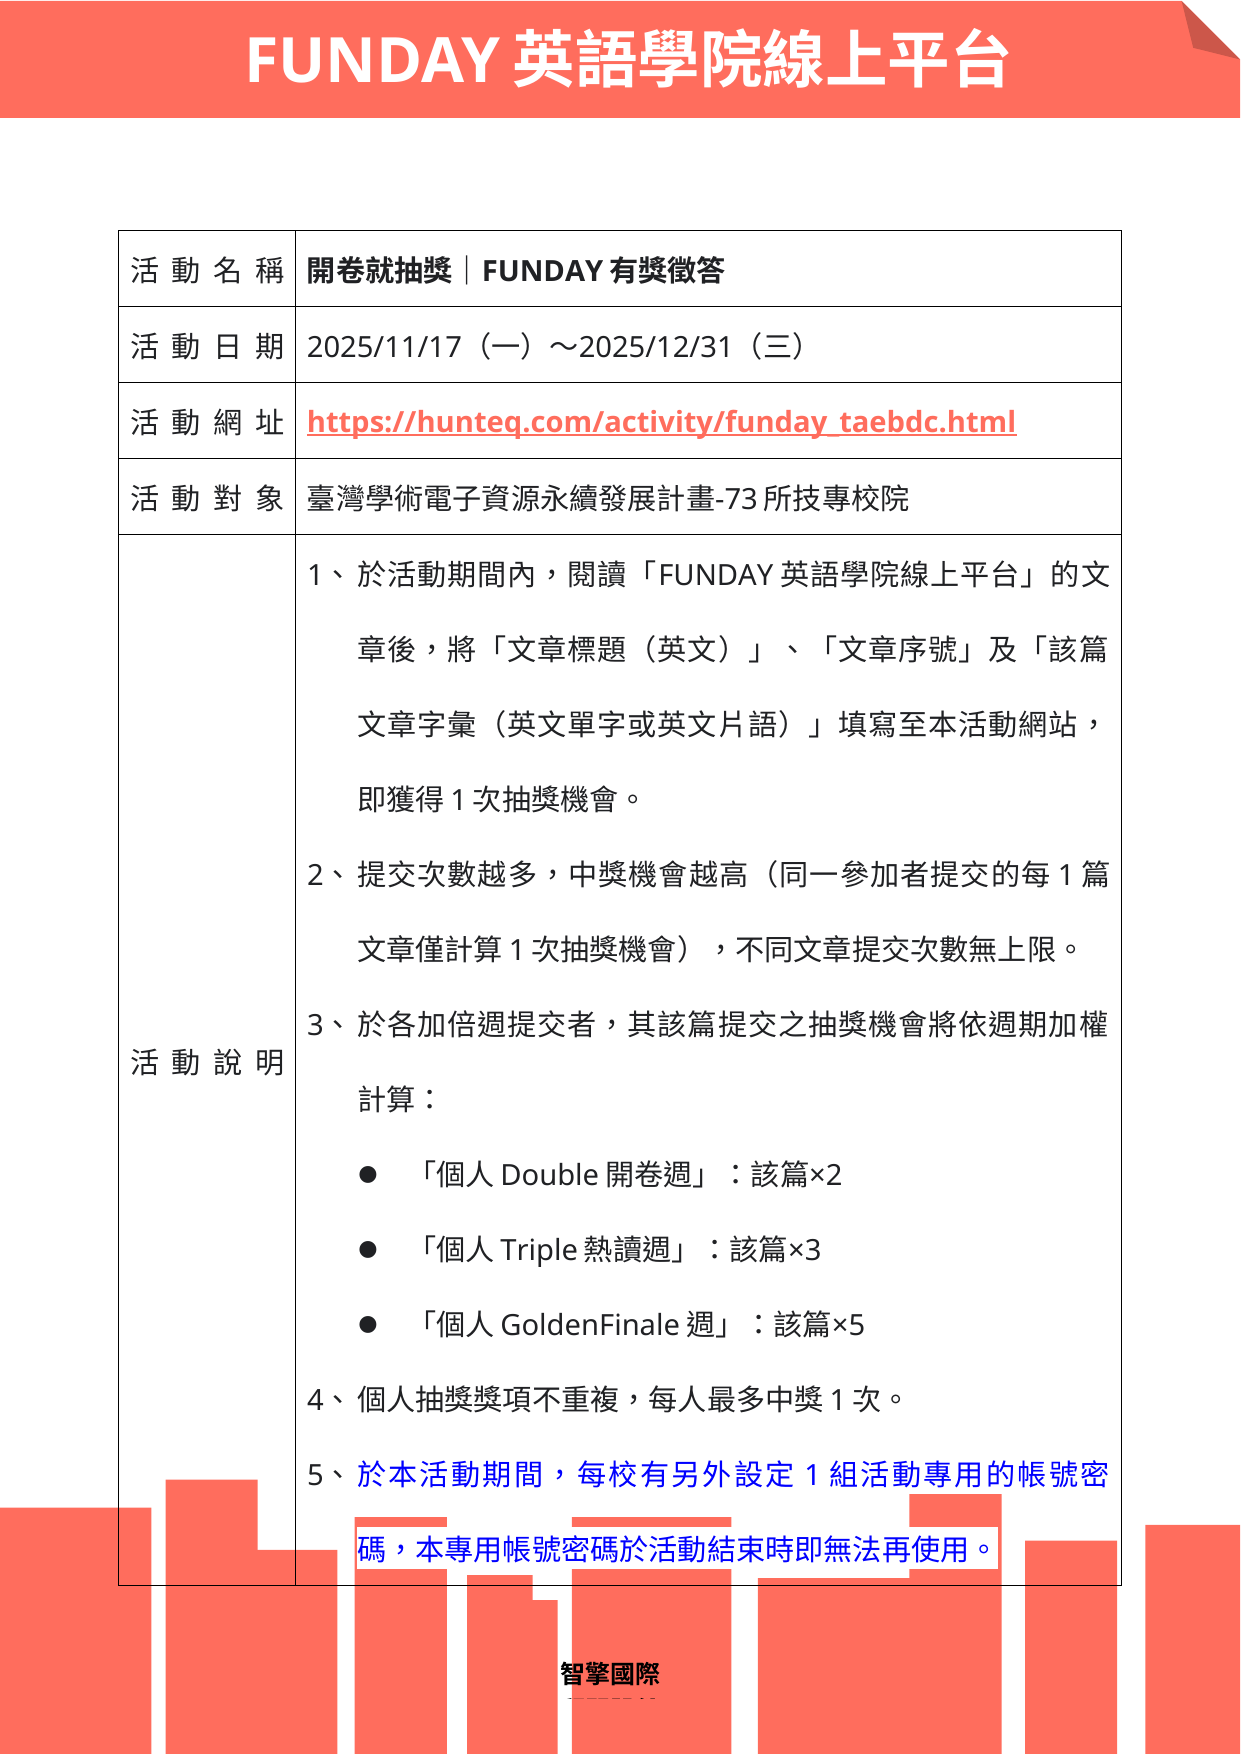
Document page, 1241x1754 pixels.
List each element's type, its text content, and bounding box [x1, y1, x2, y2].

table_cell 臺灣學術電子資源永續發展計畫-73所技專校院 [296, 459, 1121, 534]
table_cell 於活動期間內，閱讀「FUNDAY英語學院線上平台」的文章後，將「文章標題（英文）」、「文章序號」及「該篇文章字彙（英文單字或英文片語）」填寫至本活動網站，即獲得1次抽獎機會。 提交次數越多，中獎機會越高（同一參加者提交的每1篇文章僅計算1次抽獎機會），不同文章提交次數無上限。 於各加倍週提交者，其該篇提交之抽獎機會將依週期加權計算： 「個人Double開卷週」：該篇×2 「個人Triple熱讀週」：該篇×3 「個人GoldenFinale週」：該篇×5 個人抽獎獎項不重複，每人最多中獎1次。 於本活動期間，每校有另外設定1組活動專用的帳號密碼，本專用帳號密碼於活動結束時即無法再使用。 [296, 535, 1121, 1585]
table_cell 活動說明 [119, 535, 295, 1585]
table_cell https://hunteq.com/activity/funday_taebdc.html [296, 383, 1121, 458]
table_cell 活動日期 [119, 307, 295, 382]
table_cell 活動網址 [119, 383, 295, 458]
table_header 開卷就抽獎｜FUNDAY有獎徵答 [296, 231, 1121, 306]
table_cell 2025/11/17（一）～2025/12/31（三） [296, 307, 1121, 382]
table_header 活動名稱 [119, 231, 295, 306]
table_cell 活動對象 [119, 459, 295, 534]
